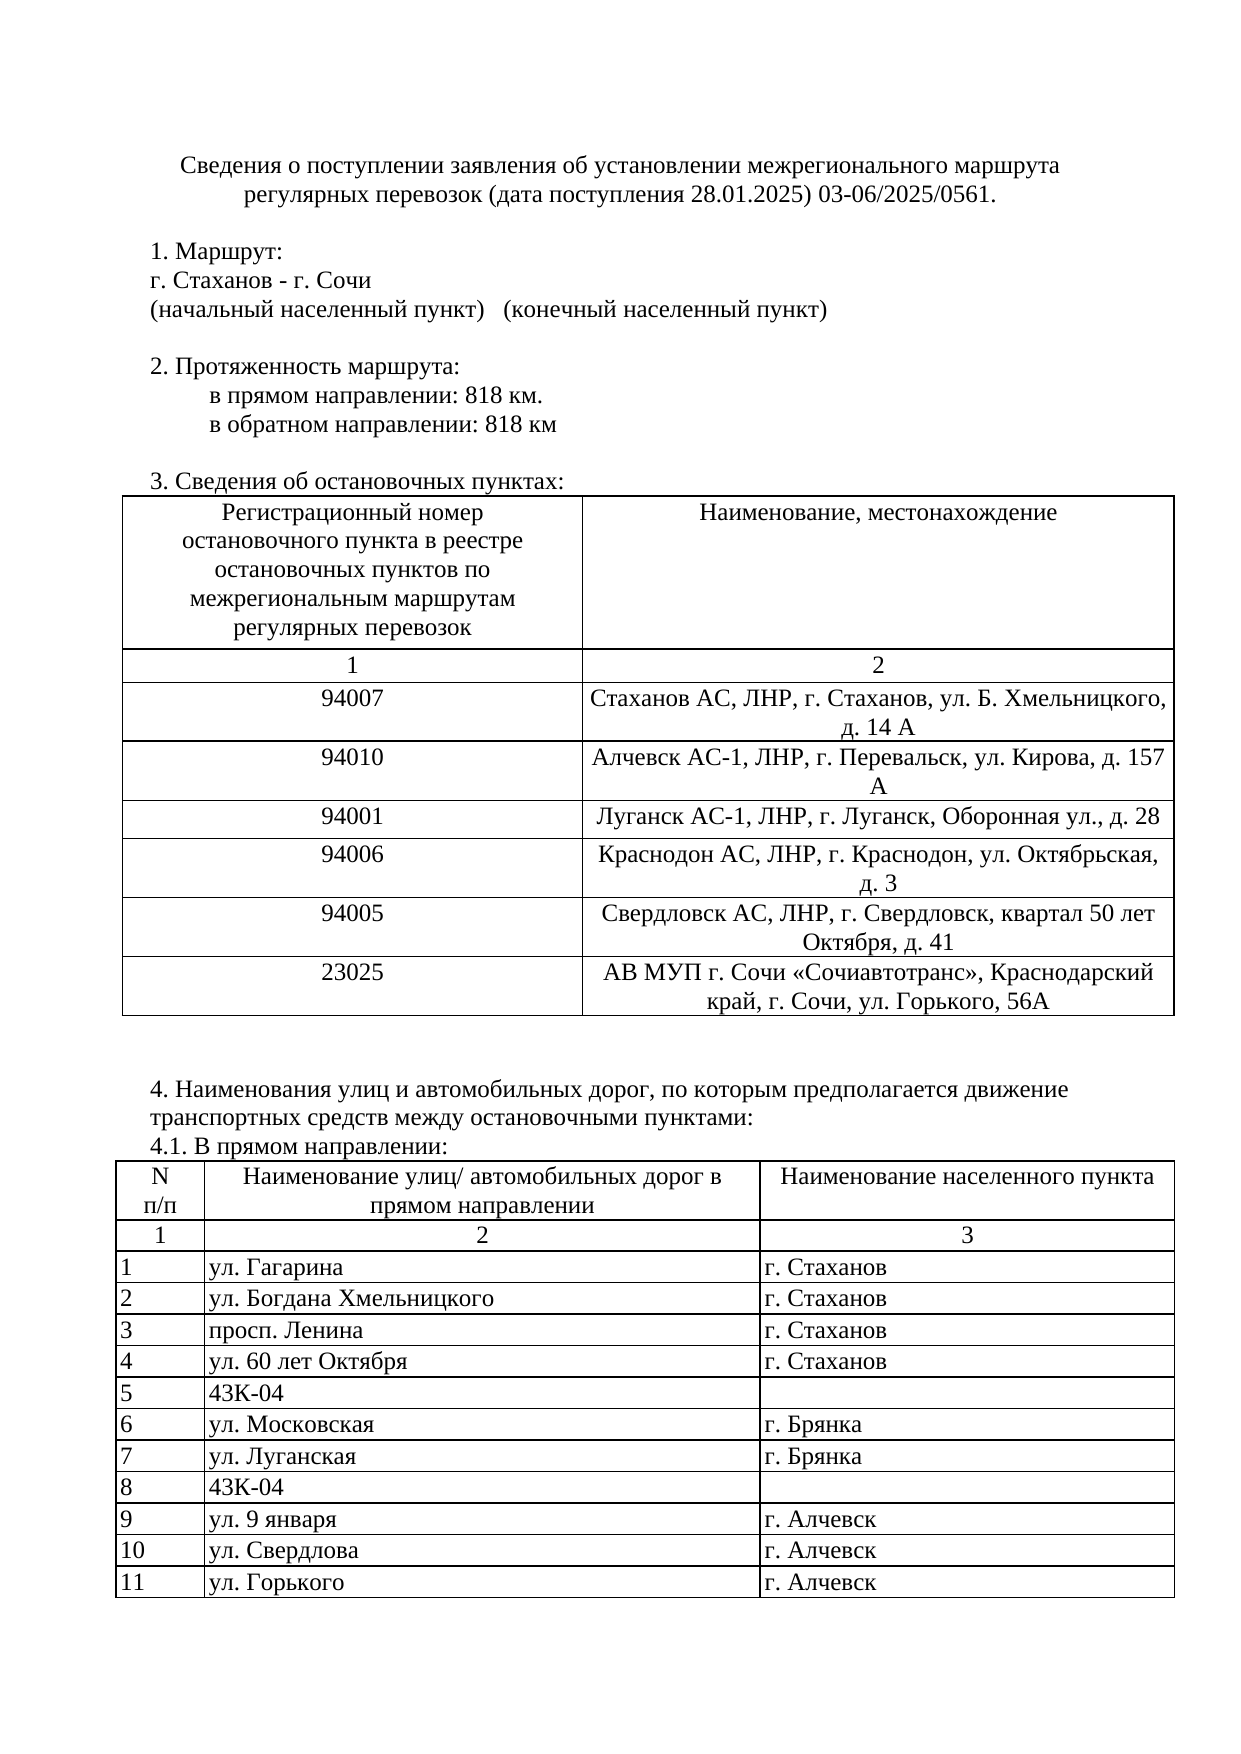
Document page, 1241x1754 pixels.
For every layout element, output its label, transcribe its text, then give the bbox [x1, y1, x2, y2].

table_cell ул. Луганская [205, 1441, 759, 1471]
table_cell 1 [117, 1252, 204, 1282]
table_cell г. Алчевск [761, 1504, 1174, 1533]
table_cell 2 [117, 1283, 204, 1313]
table_cell 6 [117, 1409, 204, 1439]
table_cell г. Стаханов [761, 1346, 1174, 1376]
text 3. Сведения об остановочных пунктах: [150, 466, 1090, 495]
table_cell 10 [117, 1535, 204, 1565]
table_header Наименование населенного пункта [761, 1162, 1174, 1219]
table_cell ул. Богдана Хмельницкого [205, 1283, 759, 1313]
table_cell [761, 1378, 1174, 1408]
table_header Наименование улиц/ автомобильных дорог в прямом направлении [205, 1162, 759, 1219]
table_cell г. Алчевск [761, 1535, 1174, 1565]
table_cell ул. Горького [205, 1567, 759, 1596]
table_cell 11 [117, 1567, 204, 1596]
text (начальный населенный пункт) (конечный населенный пункт) [150, 294, 1090, 322]
table_cell 1 [117, 1221, 204, 1250]
table_header Регистрационный номер остановочного пункта в реестре остановочных пунктов по межрегиональным маршрутам регулярных перевозок [123, 497, 582, 648]
table_cell г. Стаханов [761, 1283, 1174, 1313]
text 2. Протяженность маршрута: [150, 351, 1090, 380]
text в обратном направлении: 818 км [150, 409, 1090, 437]
table_cell 94007 [123, 683, 582, 740]
table_cell 94006 [123, 839, 582, 896]
table_cell 1 [123, 650, 582, 681]
table_cell 2 [205, 1221, 759, 1250]
table_cell г. Брянка [761, 1441, 1174, 1471]
table_cell 43К-04 [205, 1378, 759, 1408]
text 4.1. В прямом направлении: [150, 1131, 1090, 1160]
table_cell г. Стаханов [761, 1315, 1174, 1345]
table_cell [761, 1472, 1174, 1502]
table_cell 9 [117, 1504, 204, 1533]
table_cell 94010 [123, 742, 582, 799]
table_cell 43К-04 [205, 1472, 759, 1502]
table_cell Стаханов АС, ЛНР, г. Стаханов, ул. Б. Хмельницкого, д. 14 А [583, 683, 1173, 740]
table_cell г. Брянка [761, 1409, 1174, 1439]
table_cell 3 [761, 1221, 1174, 1250]
table_cell 2 [583, 650, 1173, 681]
text в прямом направлении: 818 км. [150, 380, 1090, 409]
text 1. Маршрут: [150, 236, 1090, 265]
table_cell 94005 [123, 898, 582, 956]
table_cell просп. Ленина [205, 1315, 759, 1345]
table_cell Краснодон АС, ЛНР, г. Краснодон, ул. Октябрьская, д. 3 [583, 839, 1173, 896]
text г. Стаханов - г. Сочи [150, 265, 1090, 294]
table_cell 7 [117, 1441, 204, 1471]
table_cell г. Алчевск [761, 1567, 1174, 1596]
table_header N п/п [117, 1162, 204, 1219]
table_cell г. Стаханов [761, 1252, 1174, 1282]
table_cell ул. Гагарина [205, 1252, 759, 1282]
table_cell Свердловск АС, ЛНР, г. Свердловск, квартал 50 лет Октября, д. 41 [583, 898, 1173, 956]
table_cell 94001 [123, 801, 582, 837]
table_cell Луганск АС-1, ЛНР, г. Луганск, Оборонная ул., д. 28 [583, 801, 1173, 837]
table_cell Алчевск АС-1, ЛНР, г. Перевальск, ул. Кирова, д. 157 А [583, 742, 1173, 799]
table_cell 3 [117, 1315, 204, 1345]
table_header Наименование, местонахождение [583, 497, 1173, 648]
table_cell ул. Московская [205, 1409, 759, 1439]
table_cell 8 [117, 1472, 204, 1502]
table_cell 23025 [123, 957, 582, 1014]
table_cell 5 [117, 1378, 204, 1408]
table_cell ул. 60 лет Октября [205, 1346, 759, 1376]
table_cell ул. Свердлова [205, 1535, 759, 1565]
table_cell АВ МУП г. Сочи «Сочиавтотранс», Краснодарский край, г. Сочи, ул. Горького, 56А [583, 957, 1173, 1014]
text 4. Наименования улиц и автомобильных дорог, по которым предполагается движение транспортных средств между остановочными пунктами: [150, 1074, 1090, 1131]
text Сведения о поступлении заявления об установлении межрегионального маршрута регулярных перевозок (дата поступления 28.01.2025) 03-06/2025/0561. [150, 150, 1090, 207]
table_cell 4 [117, 1346, 204, 1376]
table_cell ул. 9 января [205, 1504, 759, 1533]
